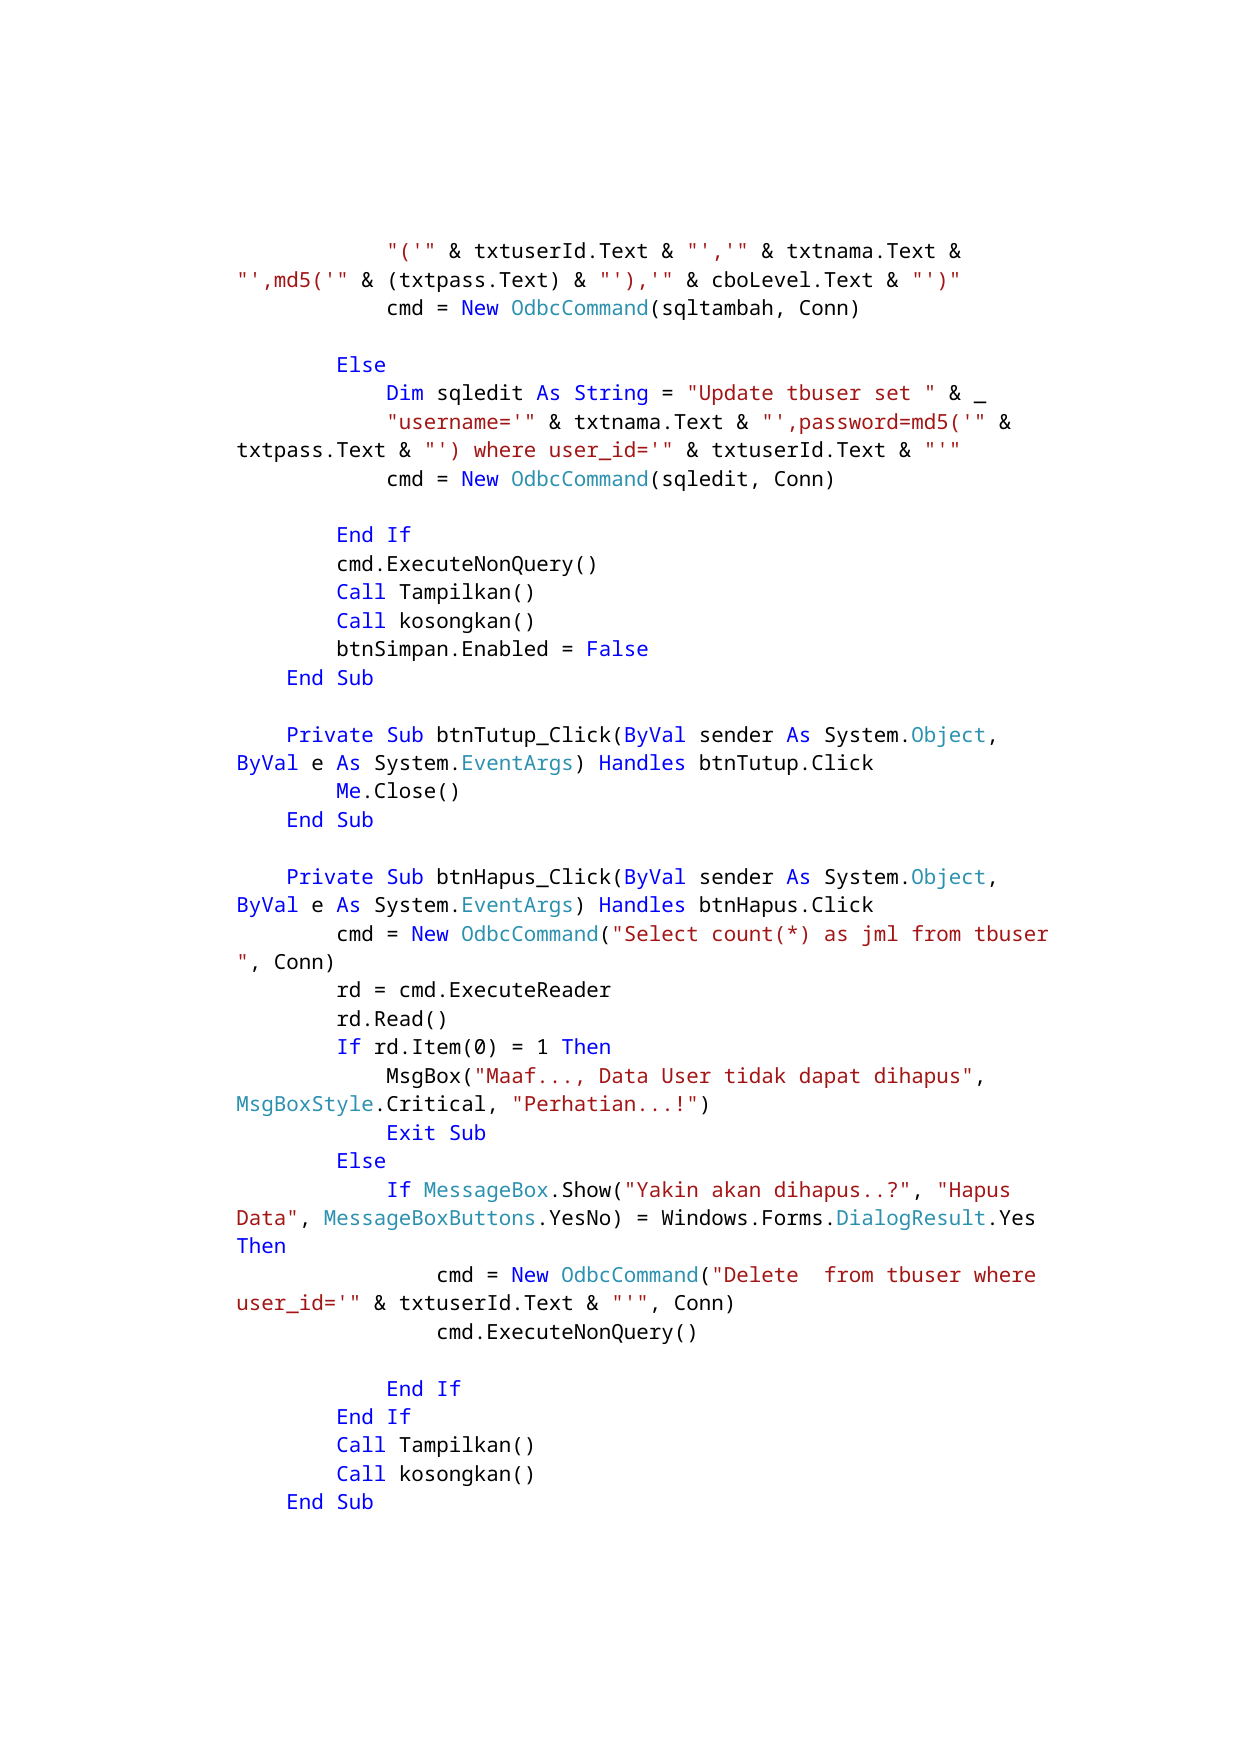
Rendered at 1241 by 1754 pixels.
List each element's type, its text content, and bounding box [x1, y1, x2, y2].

text Else [236, 1146, 1063, 1175]
text Else [236, 350, 1063, 378]
text rd = cmd.ExecuteReader [236, 976, 1063, 1004]
text cmd = New OdbcCommand("Delete from tbuser where user_id='" & txtuserId.Text & "'", Conn) [236, 1260, 1063, 1317]
text cmd.ExecuteNonQuery() [236, 549, 1063, 577]
text cmd = New OdbcCommand(sqltambah, Conn) [236, 293, 1063, 322]
text If MessageBox.Show("Yakin akan dihapus..?", "Hapus Data", MessageBoxButtons.YesNo) = Windows.Forms.DialogResult.Yes Then [236, 1175, 1063, 1260]
text rd.Read() [236, 1004, 1063, 1032]
text "username='" & txtnama.Text & "',password=md5('" & txtpass.Text & "') where user_id='" & txtuserId.Text & "'" [236, 407, 1063, 464]
text End If [236, 1374, 1063, 1402]
text End Sub [236, 663, 1063, 691]
text End Sub [236, 805, 1063, 833]
text Exit Sub [236, 1118, 1063, 1146]
text btnSimpan.Enabled = False [236, 634, 1063, 663]
text Call kosongkan() [236, 1459, 1063, 1487]
text Private Sub btnTutup_Click(ByVal sender As System.Object, ByVal e As System.EventArgs) Handles btnTutup.Click [236, 720, 1063, 777]
text If rd.Item(0) = 1 Then [236, 1032, 1063, 1061]
text End If [236, 521, 1063, 549]
text Call Tampilkan() [236, 1431, 1063, 1459]
text cmd = New OdbcCommand("Select count(*) as jml from tbuser ", Conn) [236, 919, 1063, 976]
text cmd = New OdbcCommand(sqledit, Conn) [236, 464, 1063, 492]
text Call kosongkan() [236, 606, 1063, 634]
text Call Tampilkan() [236, 577, 1063, 606]
text Me.Close() [236, 777, 1063, 805]
text End If [236, 1402, 1063, 1431]
text "('" & txtuserId.Text & "','" & txtnama.Text & "',md5('" & (txtpass.Text) & "'),'" & cboLevel.Text & "')" [236, 236, 1063, 293]
text MsgBox("Maaf..., Data User tidak dapat dihapus", MsgBoxStyle.Critical, "Perhatian...!") [236, 1061, 1063, 1118]
text cmd.ExecuteNonQuery() [236, 1317, 1063, 1345]
text End Sub [236, 1487, 1063, 1516]
text Private Sub btnHapus_Click(ByVal sender As System.Object, ByVal e As System.EventArgs) Handles btnHapus.Click [236, 862, 1063, 919]
text Dim sqledit As String = "Update tbuser set " & _ [236, 378, 1063, 407]
